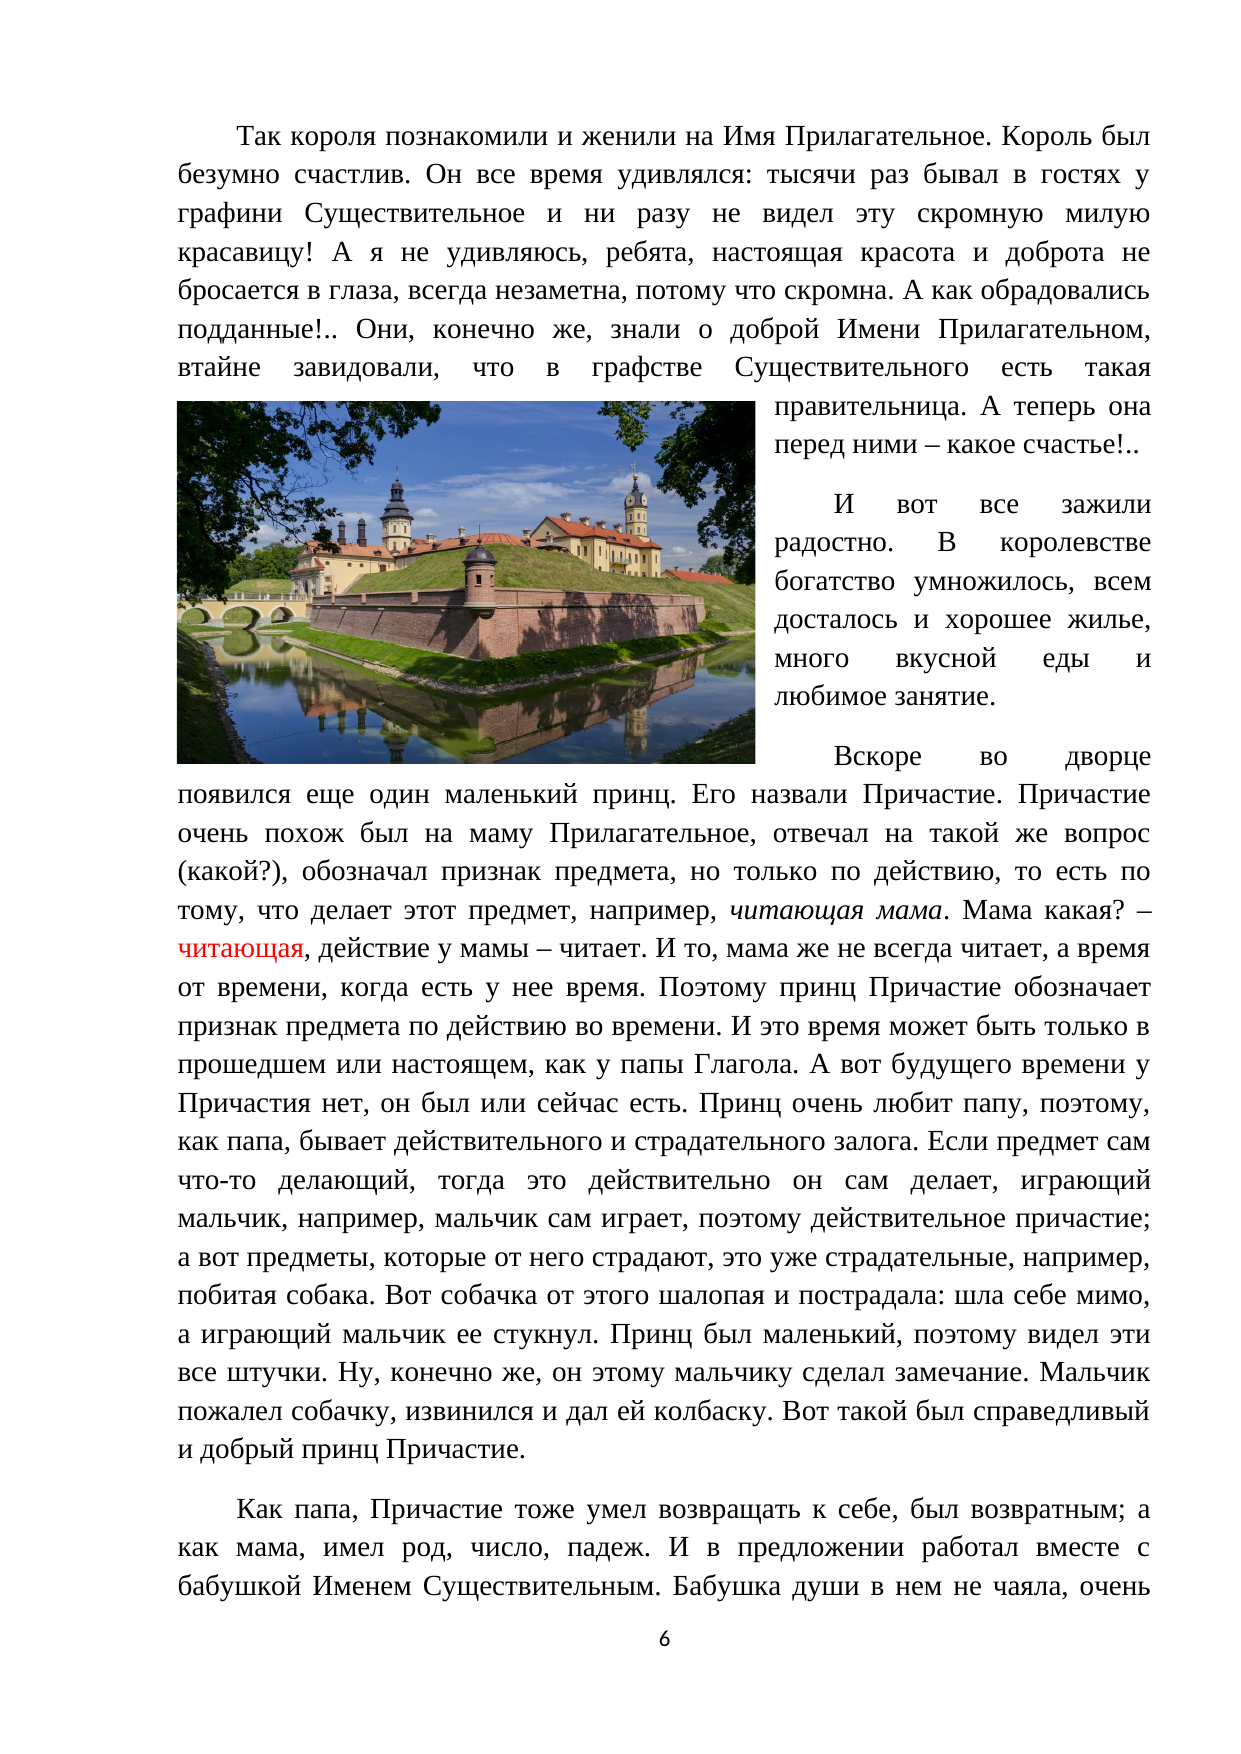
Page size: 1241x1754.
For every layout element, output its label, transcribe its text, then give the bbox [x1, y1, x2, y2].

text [177, 1491, 1152, 1602]
text И вот все зажили радостно. В королевстве богатство умножилось, всем досталось и хорошее жилье, много вкусной еды и любимое занятие. [756, 486, 1152, 712]
text Так короля познакомили и женили на Имя Прилагательное. Король был безумно счастлив. Он все время удивлялся: тысячи раз бывал в гостях у графини Существительное и ни разу не видел эту скромную милую красавицу! А я не удивляюсь, ребята, настоящая красота и доброта не бросается в глаза, всегда незаметна, потому что скромна. А как обрадовались подданные!.. Они, конечно же, знали о доброй Имени Прилагательном, втайне завидовали, что в графстве Существительного есть такая правительница. А теперь она перед ними – какое счастье!.. [177, 118, 1152, 460]
picture [176, 401, 756, 764]
text Вскоре во дворце появился еще один маленький принц. Его назвали Причастие. Причастие очень похож был на маму Прилагательное, отвечал на такой же вопрос (какой?), обозначал признак предмета, но только по действию, то есть по тому, что делает этот предмет, например, читающая мама. Мама какая? – читающая, действие у мамы – читает. И то, мама же не всегда читает, а время от времени, когда есть у нее время. Поэтому принц Причастие обозначает признак предмета по действию во времени. И это время может быть только в прошедшем или настоящем, как у папы Глагола. А вот будущего времени у Причастия нет, он был или сейчас есть. Принц очень любит папу, поэтому, как папа, бывает действительного и страдательного залога. Если предмет сам что-то делающий, тогда это действительно он сам делает, играющий мальчик, например, мальчик сам играет, поэтому действительное причастие; а вот предметы, которые от него страдают, это уже страдательные, например, побитая собака. Вот собачка от этого шалопая и пострадала: шла себе мимо, а играющий мальчик ее стукнул. Принц был маленький, поэтому видел эти все штучки. Ну, конечно же, он этому мальчику сделал замечание. Мальчик пожалел собачку, извинился и дал ей колбаску. Вот такой был справедливый и добрый принц Причастие. [177, 738, 1152, 1465]
